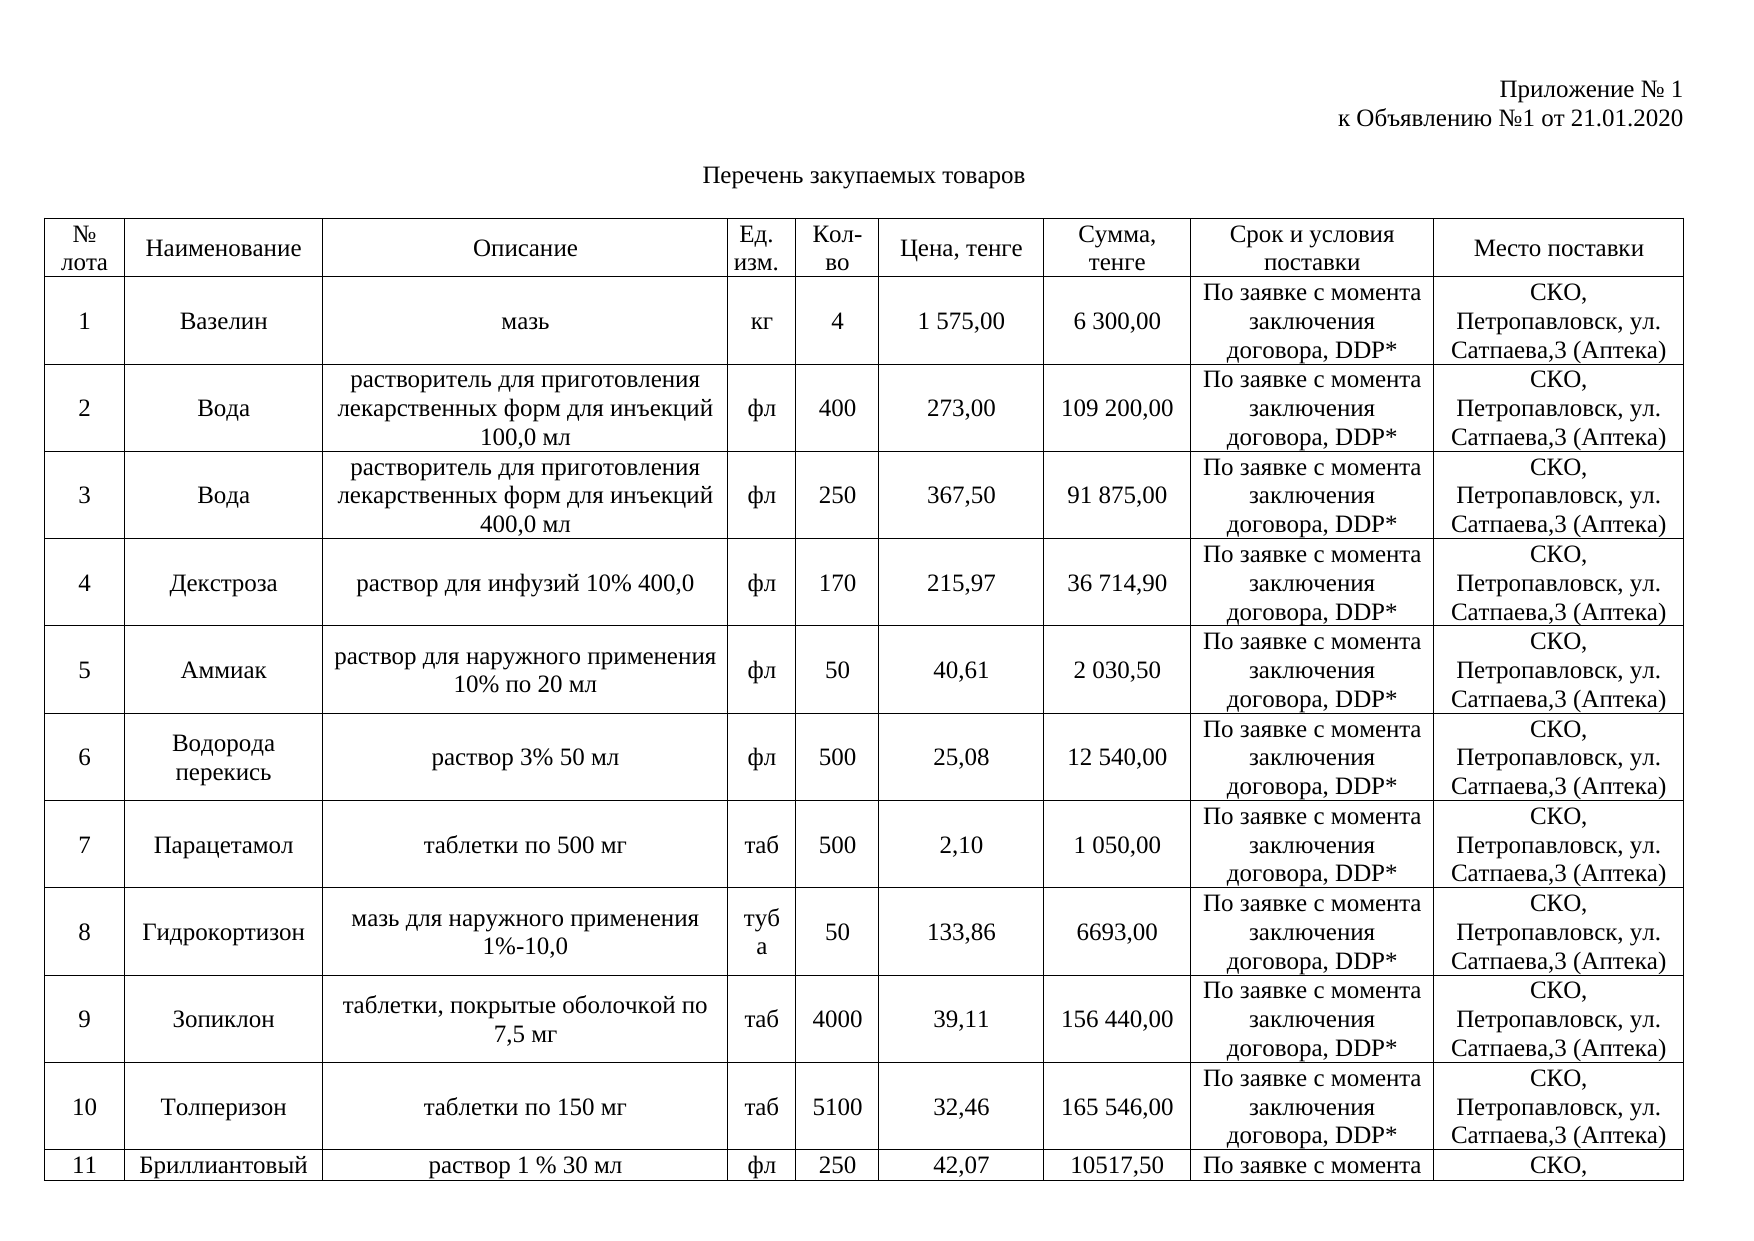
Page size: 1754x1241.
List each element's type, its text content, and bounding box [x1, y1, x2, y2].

table_cell 109 200,00 [1044, 365, 1190, 451]
table_cell 3 [45, 452, 124, 538]
table_cell раствор 3% 50 мл [323, 714, 727, 800]
table_cell СКО, Петропавловск, ул. Сатпаева,3 (Аптека) [1434, 277, 1683, 363]
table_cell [1191, 1063, 1433, 1149]
table_cell 6 300,00 [1044, 277, 1190, 363]
table_cell СКО, Петропавловск, ул. Сатпаева,3 (Аптека) [1434, 714, 1683, 800]
table_cell 9 [45, 976, 124, 1062]
table_cell 5 [45, 626, 124, 713]
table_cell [1434, 976, 1683, 1062]
table_cell 32,46 [879, 1063, 1043, 1149]
text Приложение № 1 [44, 74, 1683, 103]
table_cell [1434, 1150, 1683, 1180]
table_cell Вода [125, 452, 322, 538]
table_cell 36 714,90 [1044, 539, 1190, 625]
table_cell Декстроза [125, 539, 322, 625]
table_header Место поставки [1434, 219, 1683, 276]
text к Объявлению №1 от 21.01.2020 [0, 103, 1683, 131]
table_cell 500 [796, 714, 878, 800]
table_cell 2,10 [879, 801, 1043, 887]
text Перечень закупаемых товаров [44, 160, 1683, 189]
table_cell 4 [45, 539, 124, 625]
table_header Срок и условия поставки [1191, 219, 1433, 276]
table_cell 12 540,00 [1044, 714, 1190, 800]
table_cell 1 575,00 [879, 277, 1043, 363]
table_cell 133,86 [879, 888, 1043, 974]
table_cell Парацетамол [125, 801, 322, 887]
table_cell 1 [45, 277, 124, 363]
table_cell По заявке с момента заключения договора, DDP* [1191, 539, 1433, 625]
table_cell 250 [796, 452, 878, 538]
table_cell Гидрокортизон [125, 888, 322, 974]
table_header Наименование [125, 219, 322, 276]
table_header Сумма, тенге [1044, 219, 1190, 276]
table_cell 50 [796, 888, 878, 974]
table_cell фл [728, 452, 795, 538]
table_cell Вазелин [125, 277, 322, 363]
table_cell Зопиклон [125, 976, 322, 1062]
table_cell таблетки, покрытые оболочкой по 7,5 мг [323, 976, 727, 1062]
table_cell 500 [796, 801, 878, 887]
table_cell 367,50 [879, 452, 1043, 538]
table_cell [125, 1150, 322, 1180]
table_cell 91 875,00 [1044, 452, 1190, 538]
table_cell 1 050,00 [1044, 801, 1190, 887]
table_cell По заявке с момента заключения договора, DDP* [1191, 277, 1433, 363]
table_cell таб [728, 801, 795, 887]
table_cell СКО, Петропавловск, ул. Сатпаева,3 (Аптека) [1434, 801, 1683, 887]
table_cell 8 [45, 888, 124, 974]
table_cell СКО, Петропавловск, ул. Сатпаева,3 (Аптека) [1434, 539, 1683, 625]
table_cell 5100 [796, 1063, 878, 1149]
table_cell раствор 1 % 30 мл [323, 1150, 727, 1180]
table_cell 39,11 [879, 976, 1043, 1062]
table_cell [1434, 1063, 1683, 1149]
table_cell раствор для наружного применения 10% по 20 мл [323, 626, 727, 713]
table_cell фл [728, 539, 795, 625]
table_cell мазь [323, 277, 727, 363]
table_cell 2 030,50 [1044, 626, 1190, 713]
table_header Кол-во [796, 219, 878, 276]
table_cell По заявке с момента заключения договора, DDP* [1191, 365, 1433, 451]
table_cell 11 [45, 1150, 124, 1180]
table_cell таб [728, 976, 795, 1062]
table_cell 6693,00 [1044, 888, 1190, 974]
table_cell 40,61 [879, 626, 1043, 713]
table_cell 4000 [796, 976, 878, 1062]
table_cell растворитель для приготовления лекарственных форм для инъекций 100,0 мл [323, 365, 727, 451]
table_header Ед. изм. [728, 219, 795, 276]
table_cell 42,07 [879, 1150, 1043, 1180]
table_cell 7 [45, 801, 124, 887]
table_cell 6 [45, 714, 124, 800]
table_cell 400 [796, 365, 878, 451]
table_cell По заявке с момента заключения договора, DDP* [1191, 452, 1433, 538]
table_cell По заявке с момента заключения договора, DDP* [1191, 626, 1433, 713]
table_cell 4 [796, 277, 878, 363]
table_cell 10517,50 [1044, 1150, 1190, 1180]
table_cell раствор для инфузий 10% 400,0 [323, 539, 727, 625]
table_cell Толперизон [125, 1063, 322, 1149]
table_cell СКО, Петропавловск, ул. Сатпаева,3 (Аптека) [1434, 888, 1683, 974]
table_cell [1191, 1150, 1433, 1180]
table_cell туба [728, 888, 795, 974]
table_cell мазь для наружного применения 1%-10,0 [323, 888, 727, 974]
table_cell СКО, Петропавловск, ул. Сатпаева,3 (Аптека) [1434, 365, 1683, 451]
table_cell СКО, Петропавловск, ул. Сатпаева,3 (Аптека) [1434, 626, 1683, 713]
table_cell фл [728, 626, 795, 713]
table_cell Водорода перекись [125, 714, 322, 800]
table_cell 170 [796, 539, 878, 625]
table_cell 250 [796, 1150, 878, 1180]
table_cell таб [728, 1063, 795, 1149]
table_cell таблетки по 500 мг [323, 801, 727, 887]
table_cell Аммиак [125, 626, 322, 713]
table_cell Вода [125, 365, 322, 451]
table_cell 165 546,00 [1044, 1063, 1190, 1149]
table_cell растворитель для приготовления лекарственных форм для инъекций 400,0 мл [323, 452, 727, 538]
table_cell 215,97 [879, 539, 1043, 625]
table_cell По заявке с момента заключения договора, DDP* [1191, 888, 1433, 974]
table_header Цена, тенге [879, 219, 1043, 276]
table_cell 10 [45, 1063, 124, 1149]
table_header Описание [323, 219, 727, 276]
table_cell фл [728, 1150, 795, 1180]
table_cell 2 [45, 365, 124, 451]
table_cell фл [728, 714, 795, 800]
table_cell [1191, 976, 1433, 1062]
table_cell таблетки по 150 мг [323, 1063, 727, 1149]
table_cell 25,08 [879, 714, 1043, 800]
table_cell По заявке с момента заключения договора, DDP* [1191, 714, 1433, 800]
table_cell СКО, Петропавловск, ул. Сатпаева,3 (Аптека) [1434, 452, 1683, 538]
table_cell фл [728, 365, 795, 451]
table_cell 50 [796, 626, 878, 713]
table_cell 273,00 [879, 365, 1043, 451]
table_cell кг [728, 277, 795, 363]
table_cell По заявке с момента заключения договора, DDP* [1191, 801, 1433, 887]
table_header № лота [45, 219, 124, 276]
table_cell 156 440,00 [1044, 976, 1190, 1062]
